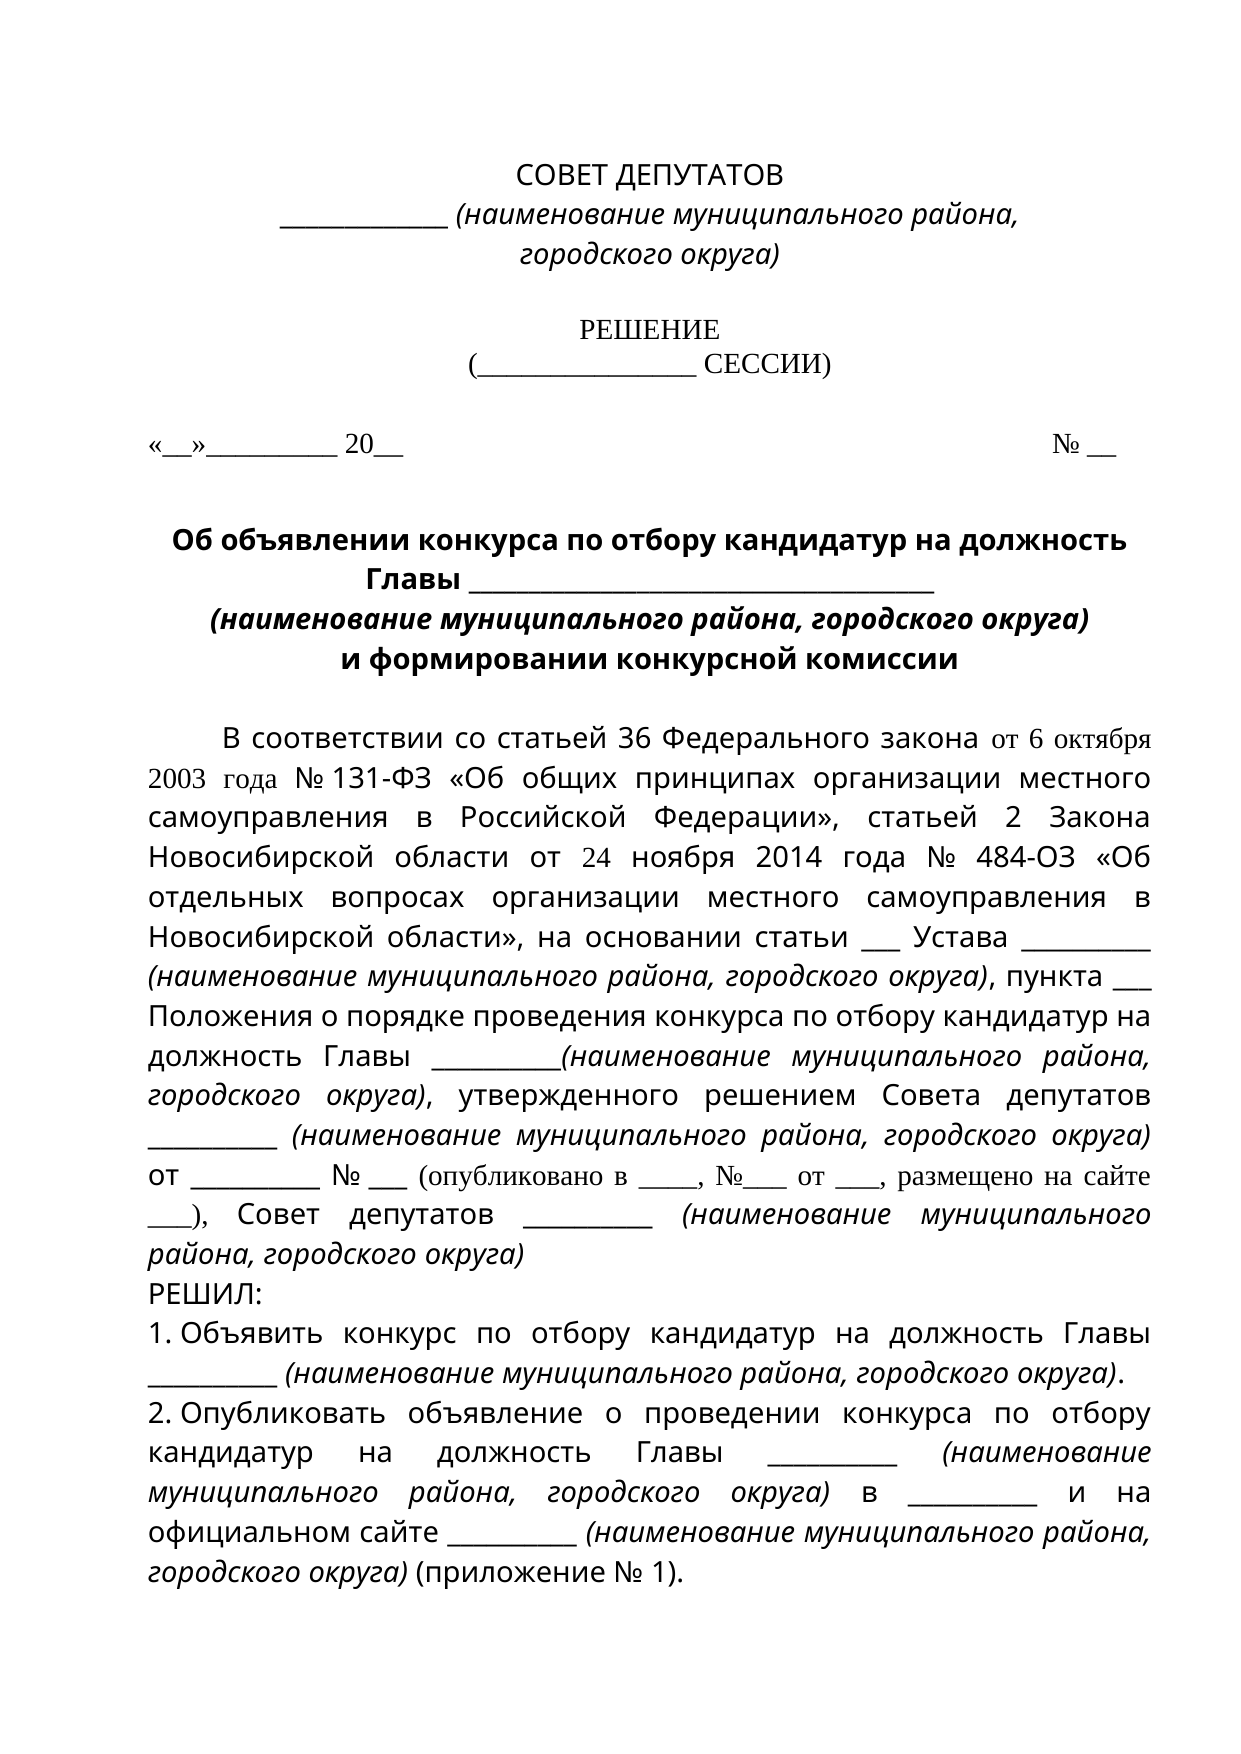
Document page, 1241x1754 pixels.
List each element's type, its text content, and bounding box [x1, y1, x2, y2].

text _____________ (наименование муниципального района, [148, 193, 1152, 233]
text и формировании конкурсной комиссии [148, 638, 1152, 678]
text СОВЕТ ДЕПУТАТОВ [148, 154, 1152, 193]
text РЕШИЛ: [148, 1273, 1152, 1313]
subtitle (_______________ СЕССИИ) [148, 346, 1152, 379]
subtitle РЕШЕНИЕ [148, 312, 1152, 346]
text 1. Объявить конкурс по отбору кандидатур на должность Главы __________ (наименование муниципального района, городского округа). [148, 1313, 1152, 1392]
text городского округа) [148, 233, 1152, 273]
text 2. Опубликовать объявление о проведении конкурса по отбору кандидатур на должность Главы __________ (наименование муниципального района, городского округа) в __________ и на официальном сайте __________ (наименование муниципального района, городского округа) (приложение № 1). [148, 1392, 1152, 1591]
text Об объявлении конкурса по отбору кандидатур на должность Главы _____________________________________ [148, 519, 1152, 598]
text (наименование муниципального района, городского округа) [148, 598, 1152, 638]
text «__»_________ 20__ № __ [148, 426, 1152, 460]
text В соответствии со статьей 36 Федерального закона от 6 октября 2003 года № 131-ФЗ «Об общих принципах организации местного самоуправления в Российской Федерации», статьей 2 Закона Новосибирской области от 24 ноября 2014 года № 484-ОЗ «Об отдельных вопросах организации местного самоуправления в Новосибирской области», на основании статьи ___ Устава __________ (наименование муниципального района, городского округа), пункта ___ Положения о порядке проведения конкурса по отбору кандидатур на должность Главы __________(наименование муниципального района, городского округа), утвержденного решением Совета депутатов __________ (наименование муниципального района, городского округа) от __________ № ___ (опубликовано в ____, №___ от ___, размещено на сайте ___), Совет депутатов __________ (наименование муниципального района, городского округа) [148, 717, 1152, 1273]
